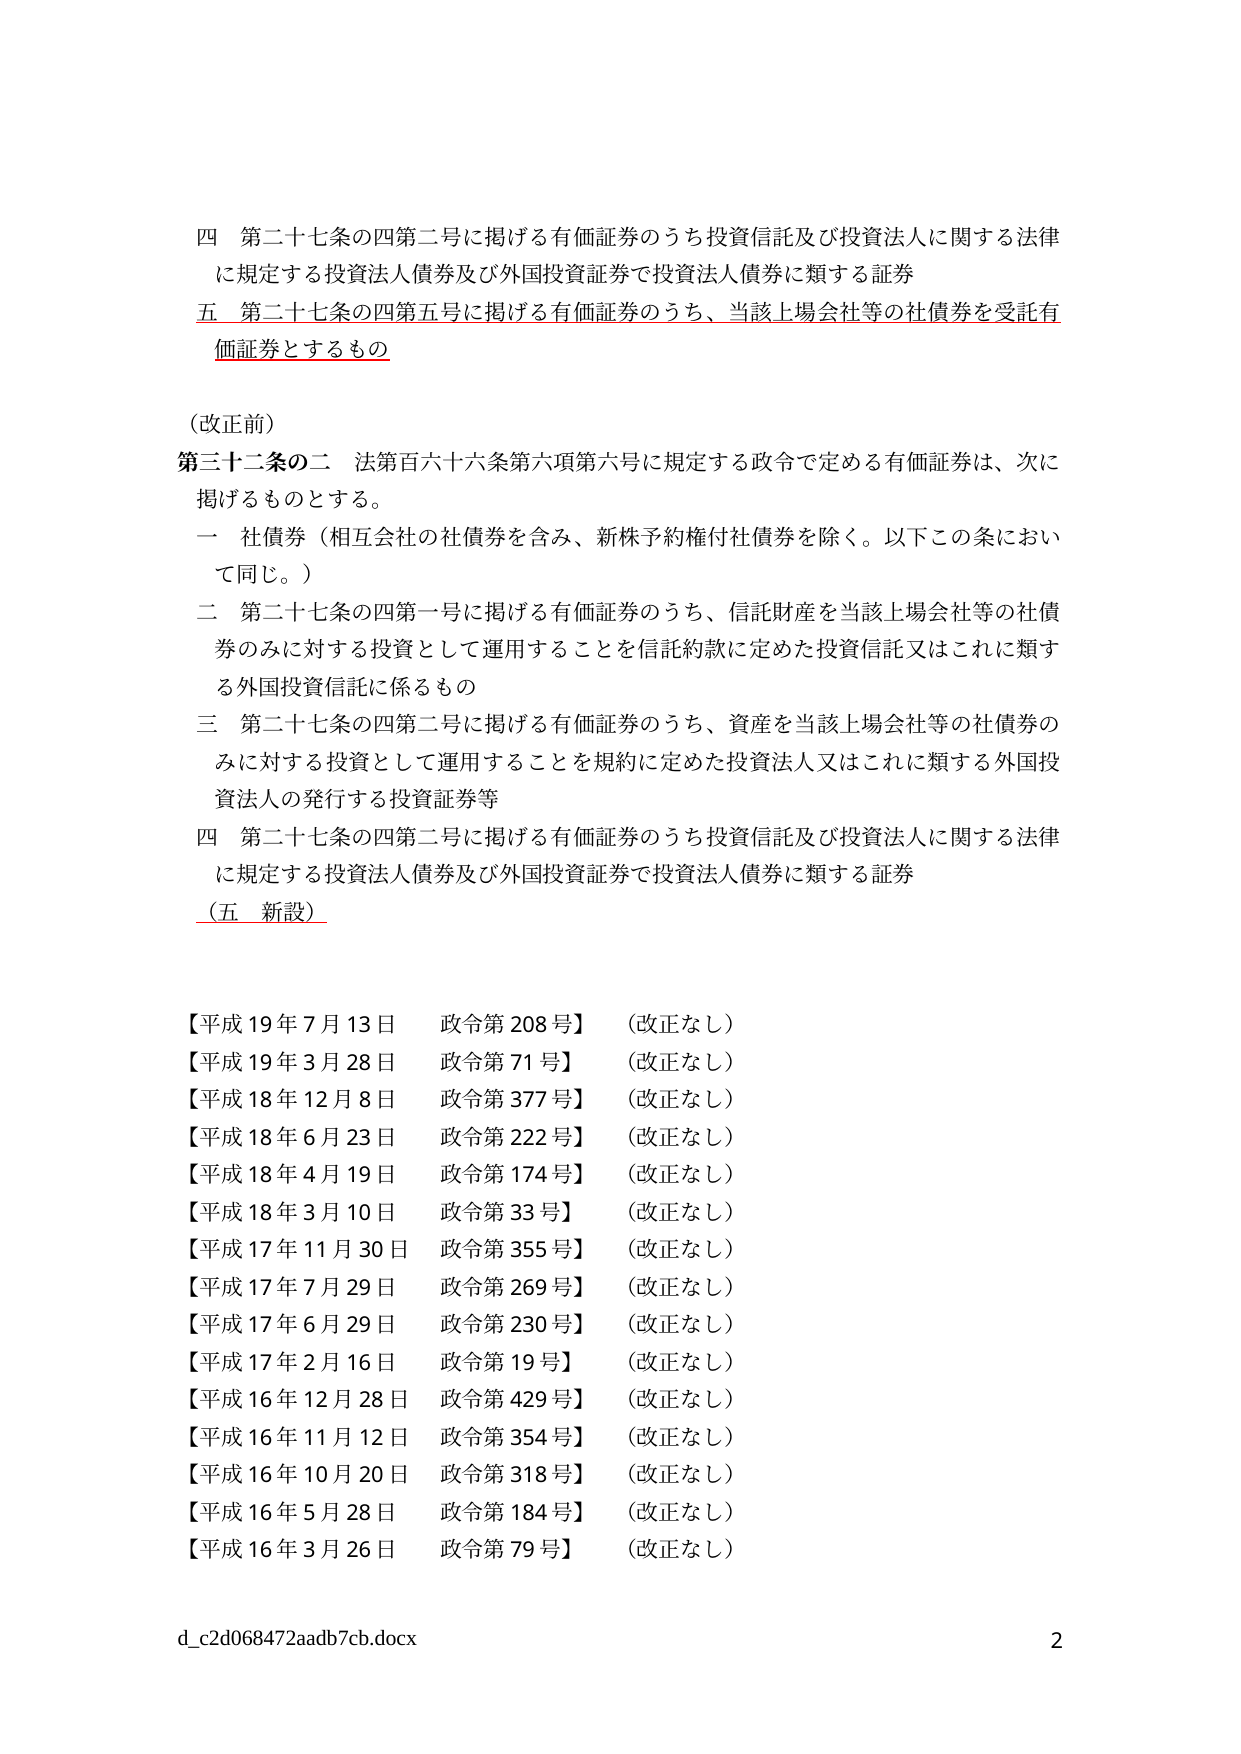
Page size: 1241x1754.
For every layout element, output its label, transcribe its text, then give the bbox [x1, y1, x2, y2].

text 四 第二十七条の四第二号に掲げる有価証券のうち投資信託及び投資法人に関する法律に規定する投資法人債券及び外国投資証券で投資法人債券に類する証券 [196, 217, 1063, 292]
text 四 第二十七条の四第二号に掲げる有価証券のうち投資信託及び投資法人に関する法律に規定する投資法人債券及び外国投資証券で投資法人債券に類する証券 [196, 817, 1063, 892]
text 【平成18年3月10日 政令第33号】 （改正なし） [177, 1192, 1063, 1229]
text （改正前） [177, 404, 1063, 442]
text 【平成19年3月28日 政令第71号】 （改正なし） [177, 1042, 1063, 1079]
text 【平成16年5月28日 政令第184号】 （改正なし） [177, 1492, 1063, 1529]
text 【平成18年6月23日 政令第222号】 （改正なし） [177, 1117, 1063, 1154]
text 二 第二十七条の四第一号に掲げる有価証券のうち、信託財産を当該上場会社等の社債券のみに対する投資として運用することを信託約款に定めた投資信託又はこれに類する外国投資信託に係るもの [196, 592, 1063, 704]
text 【平成16年12月28日 政令第429号】 （改正なし） [177, 1379, 1063, 1417]
text 一 社債券（相互会社の社債券を含み、新株予約権付社債券を除く。以下この条において同じ。） [196, 517, 1063, 592]
text 【平成16年10月20日 政令第318号】 （改正なし） [177, 1454, 1063, 1492]
text 第三十二条の二 法第百六十六条第六項第六号に規定する政令で定める有価証券は、次に掲げるものとする。 [177, 442, 1063, 517]
text 【平成17年2月16日 政令第19号】 （改正なし） [177, 1342, 1063, 1379]
text 【平成19年7月13日 政令第208号】 （改正なし） [177, 1004, 1063, 1042]
text 【平成18年4月19日 政令第174号】 （改正なし） [177, 1154, 1063, 1192]
text 【平成16年3月26日 政令第79号】 （改正なし） [177, 1529, 1063, 1567]
text 【平成16年11月12日 政令第354号】 （改正なし） [177, 1417, 1063, 1454]
text 【平成18年12月8日 政令第377号】 （改正なし） [177, 1079, 1063, 1117]
text 【平成17年7月29日 政令第269号】 （改正なし） [177, 1267, 1063, 1304]
text （五 新設） [196, 892, 1063, 929]
text 【平成17年11月30日 政令第355号】 （改正なし） [177, 1229, 1063, 1267]
text 三 第二十七条の四第二号に掲げる有価証券のうち、資産を当該上場会社等の社債券のみに対する投資として運用することを規約に定めた投資法人又はこれに類する外国投資法人の発行する投資証券等 [196, 704, 1063, 817]
text 【平成17年6月29日 政令第230号】 （改正なし） [177, 1304, 1063, 1342]
text 五 第二十七条の四第五号に掲げる有価証券のうち、当該上場会社等の社債券を受託有価証券とするもの [196, 292, 1063, 367]
